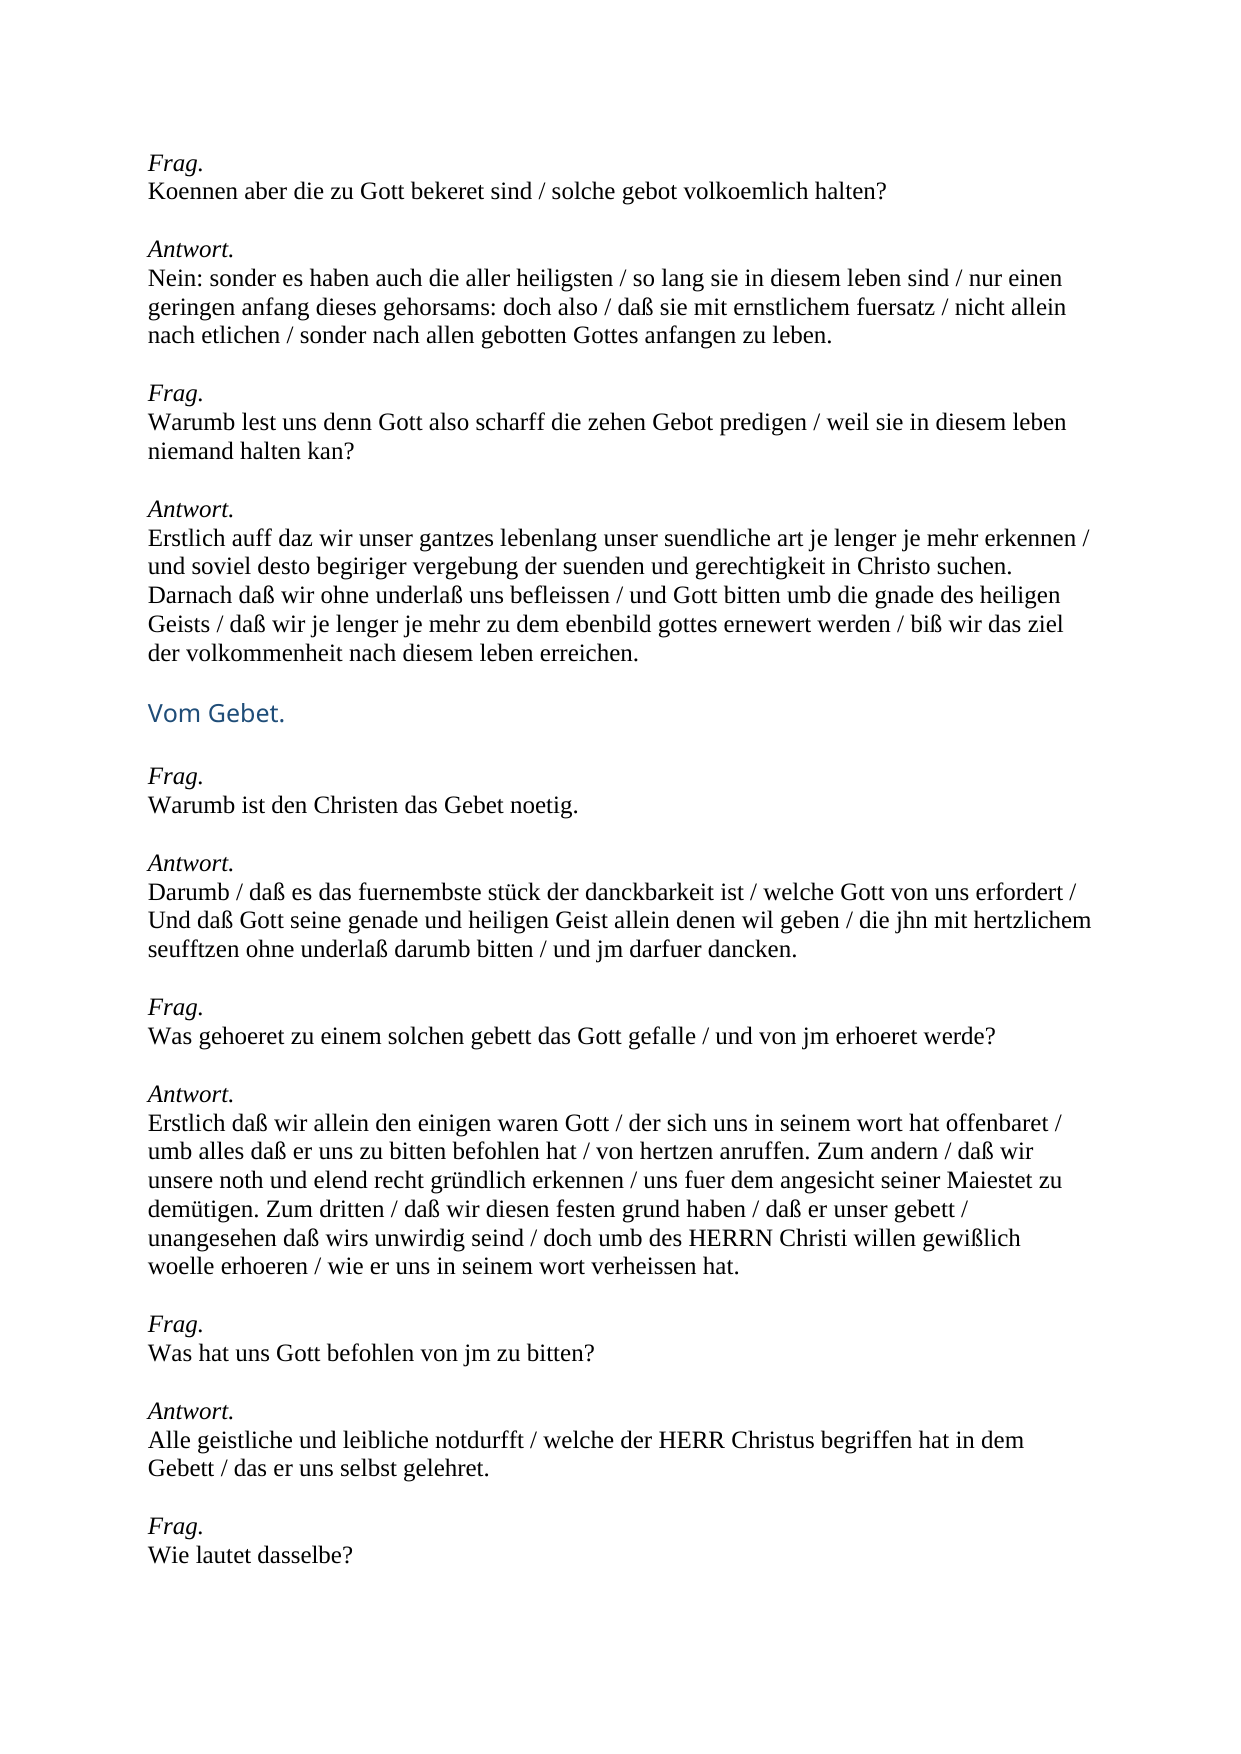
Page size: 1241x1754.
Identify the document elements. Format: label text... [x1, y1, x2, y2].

text Antwort. Erstlich daß wir allein den einigen waren Gott / der sich uns in seinem wort hat offenbaret / umb alles daß er uns zu bitten befohlen hat / von hertzen anruffen. Zum andern / daß wir unsere noth und elend recht gründlich erkennen / uns fuer dem angesicht seiner Maiestet zu demütigen. Zum dritten / daß wir diesen festen grund haben / daß er unser gebett / unangesehen daß wirs unwirdig seind / doch umb des HERRN Christi willen gewißlich woelle erhoeren / wie er uns in seinem wort verheissen hat. [148, 1079, 1093, 1280]
text Frag. Warumb ist den Christen das Gebet noetig. [148, 761, 1093, 819]
text Antwort. Erstlich auff daz wir unser gantzes lebenlang unser suendliche art je lenger je mehr erkennen / und soviel desto begiriger vergebung der suenden und gerechtigkeit in Christo suchen. Darnach daß wir ohne underlaß uns befleissen / und Gott bitten umb die gnade des heiligen Geists / daß wir je lenger je mehr zu dem ebenbild gottes ernewert werden / biß wir das ziel der volkommenheit nach diesem leben erreichen. [148, 494, 1093, 666]
text Antwort. Darumb / daß es das fuernembste stück der danckbarkeit ist / welche Gott von uns erfordert / Und daß Gott seine genade und heiligen Geist allein denen wil geben / die jhn mit hertzlichem seufftzen ohne underlaß darumb bitten / und jm darfuer dancken. [148, 848, 1093, 963]
text Frag. Warumb lest uns denn Gott also scharff die zehen Gebot predigen / weil sie in diesem leben niemand halten kan? [148, 378, 1093, 465]
text Frag. Was hat uns Gott befohlen von jm zu bitten? [148, 1309, 1093, 1367]
text Frag. Was gehoeret zu einem solchen gebett das Gott gefalle / und von jm erhoeret werde? [148, 992, 1093, 1050]
text Antwort. Alle geistliche und leibliche notdurfft / welche der HERR Christus begriffen hat in dem Gebett / das er uns selbst gelehret. [148, 1396, 1093, 1482]
text Antwort. Nein: sonder es haben auch die aller heiligsten / so lang sie in diesem leben sind / nur einen geringen anfang dieses gehorsams: doch also / daß sie mit ernstlichem fuersatz / nicht allein nach etlichen / sonder nach allen gebotten Gottes anfangen zu leben. [148, 234, 1093, 349]
subtitle Vom Gebet. [148, 696, 1093, 729]
text Frag. Koennen aber die zu Gott bekeret sind / solche gebot volkoemlich halten? [148, 148, 1093, 205]
text Frag. Wie lautet dasselbe? [148, 1511, 1093, 1569]
